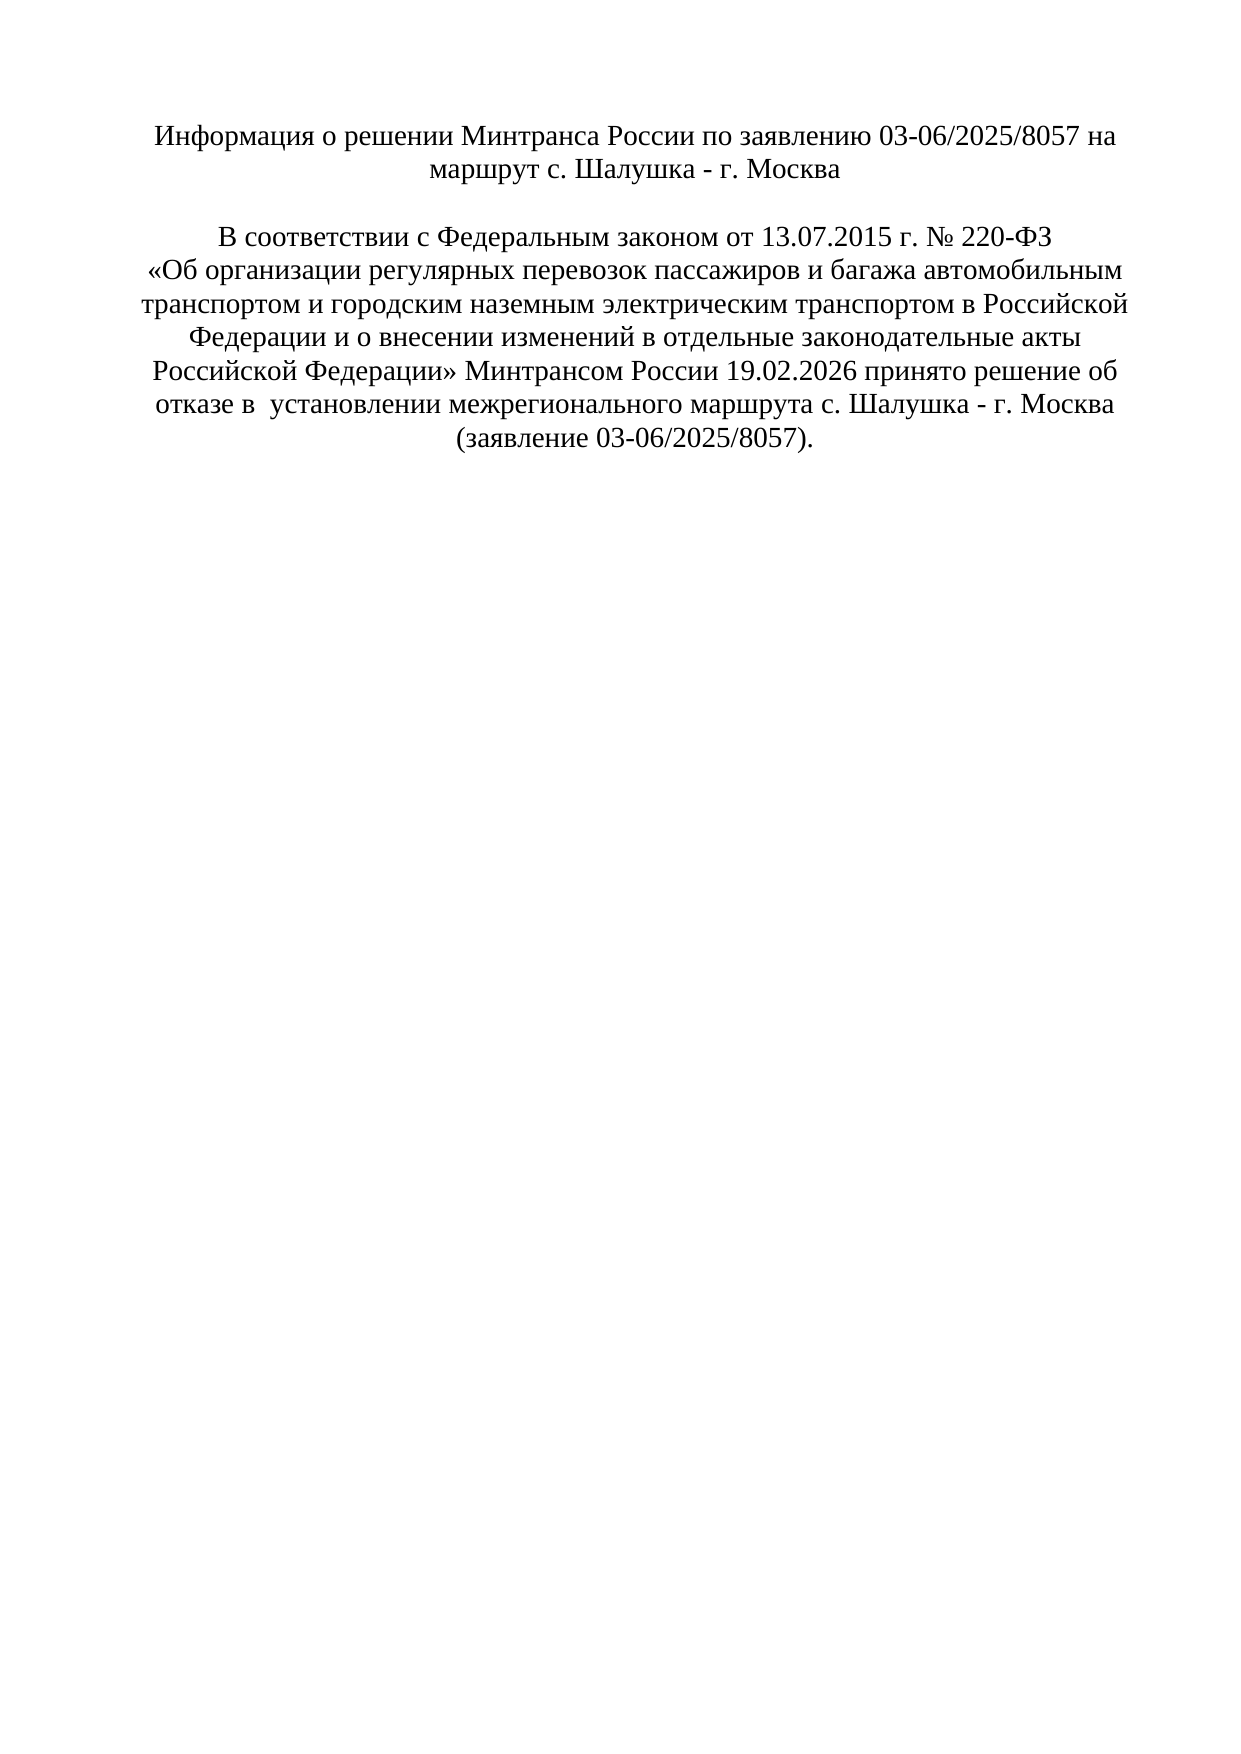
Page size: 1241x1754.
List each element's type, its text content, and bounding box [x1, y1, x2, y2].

text Информация о решении Минтранса России по заявлению 03-06/2025/8057 на маршрут с. Шалушка - г. Москва [118, 118, 1152, 185]
text В соответствии с Федеральным законом от 13.07.2015 г. № 220-ФЗ «Об организации регулярных перевозок пассажиров и багажа автомобильным транспортом и городским наземным электрическим транспортом в Российской Федерации и о внесении изменений в отдельные законодательные акты Российской Федерации» Минтрансом России 19.02.2026 принято решение об отказе в установлении межрегионального маршрута с. Шалушка - г. Москва (заявление 03-06/2025/8057). [118, 219, 1152, 453]
